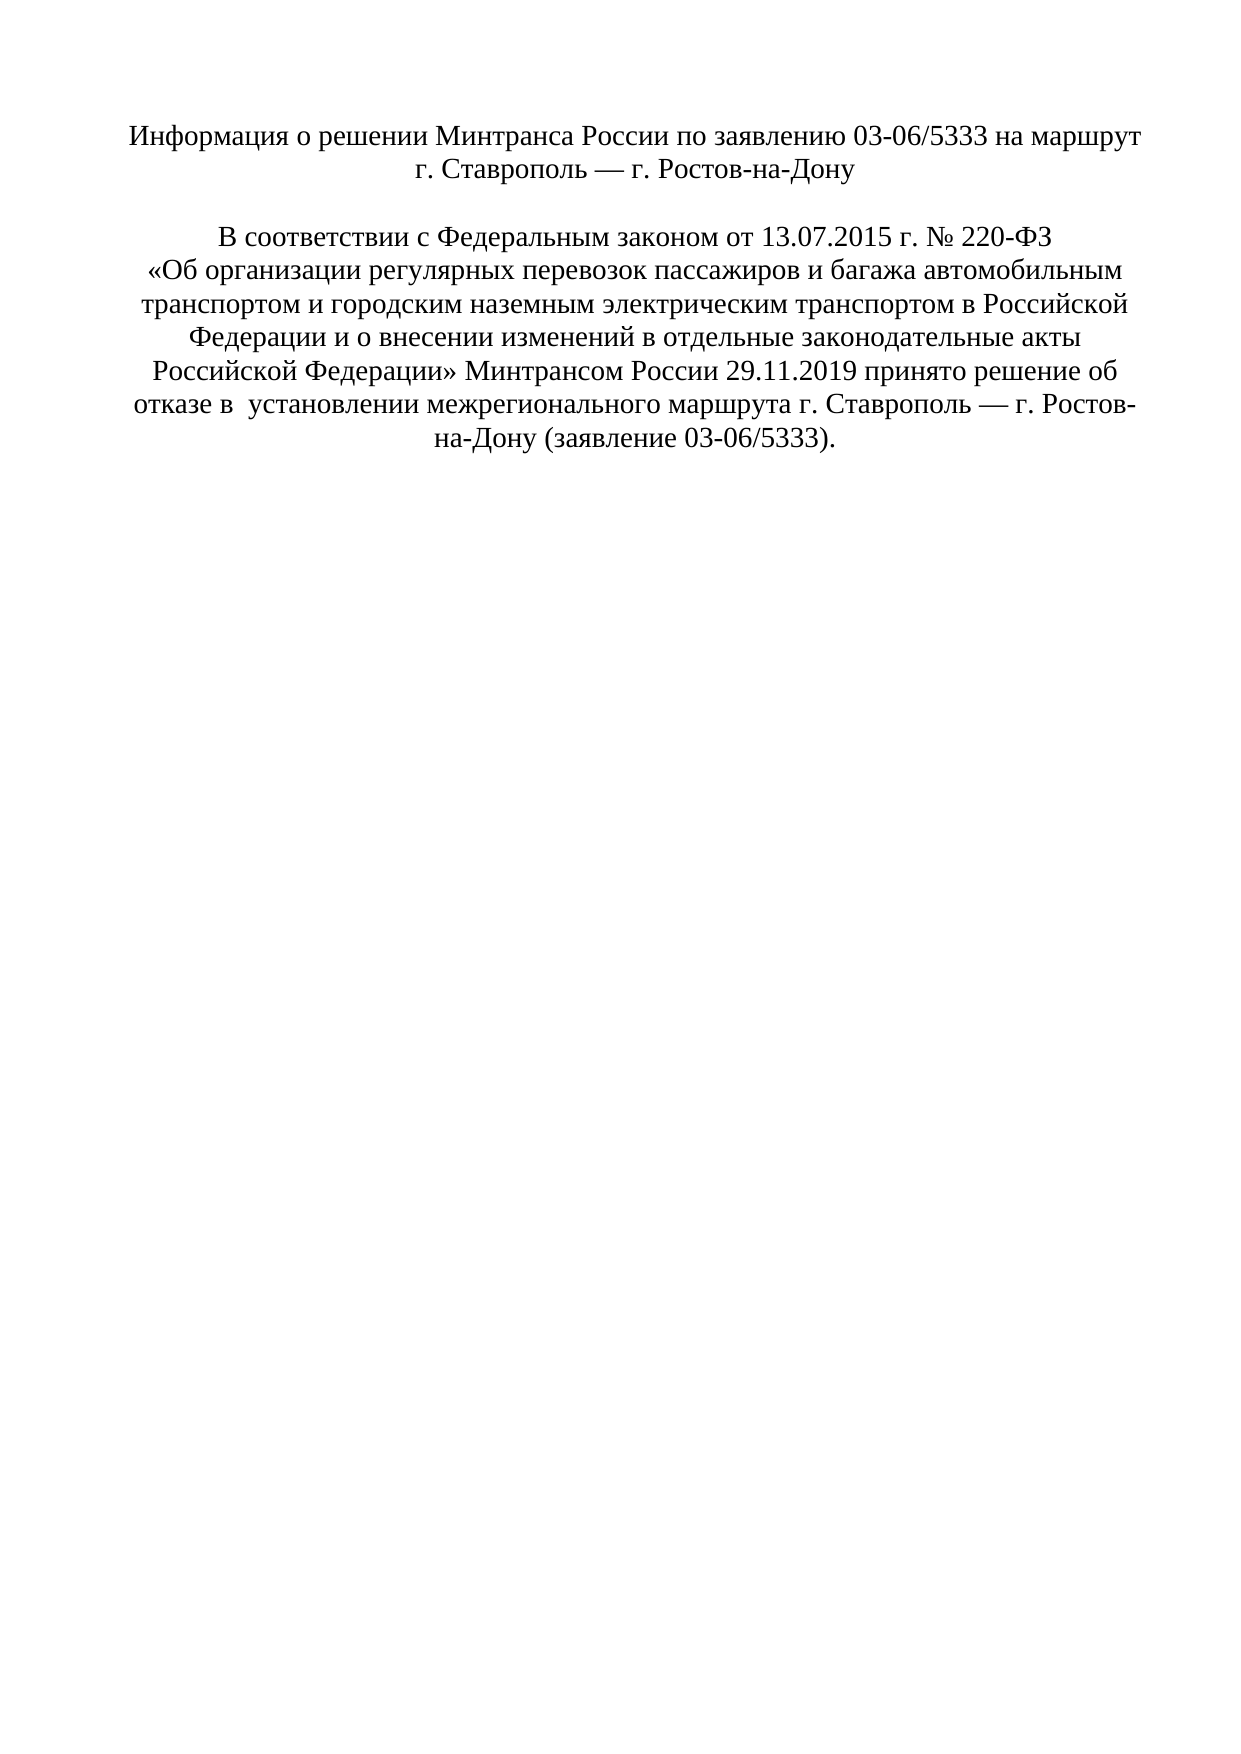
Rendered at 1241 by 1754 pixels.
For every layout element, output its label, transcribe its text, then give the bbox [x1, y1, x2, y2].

text Информация о решении Минтранса России по заявлению 03-06/5333 на маршрут г. Ставрополь — г. Ростов-на-Дону [118, 118, 1152, 185]
text В соответствии с Федеральным законом от 13.07.2015 г. № 220-ФЗ «Об организации регулярных перевозок пассажиров и багажа автомобильным транспортом и городским наземным электрическим транспортом в Российской Федерации и о внесении изменений в отдельные законодательные акты Российской Федерации» Минтрансом России 29.11.2019 принято решение об отказе в установлении межрегионального маршрута г. Ставрополь — г. Ростов-на-Дону (заявление 03-06/5333). [118, 219, 1152, 453]
